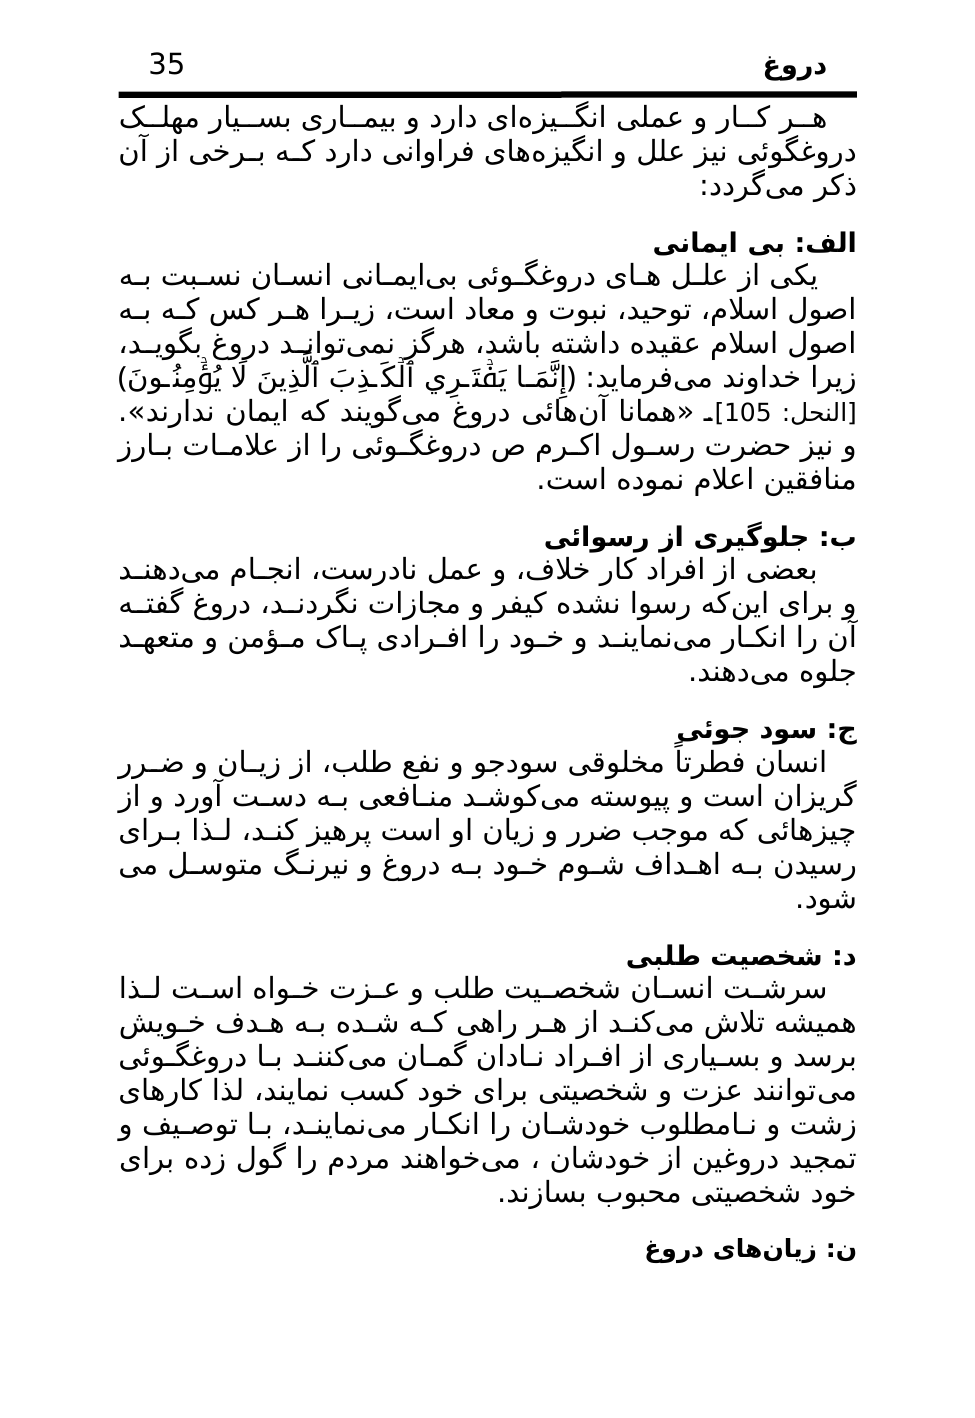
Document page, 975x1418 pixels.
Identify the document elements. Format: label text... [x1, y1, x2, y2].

text یکی از علل های دروغگوئی بی‌ایمانی انسان نسبت به اصول اسلام، توحید، نبوت و معاد است، ‌زیرا هر کس که به اصول اسلام عقیده داشته باشد، هرگز نمی‌تواند دروغ بگوید، زیرا خداوند می‌فرماید: ﴿إِنَّمَا يَفۡتَرِي ٱلۡكَذِبَ ٱلَّذِينَ لَا يُؤۡمِنُونَ﴾ [النحل: 105]. «همانا آن‌هائی دروغ می‌گویند که ایمان ندارند». و نیز حضرت رسول اکرم ص دروغگوئی را از علامات بارز منافقین اعلام نموده است. [118, 258, 857, 496]
text ن‌: زیان‌های دروغ [118, 1234, 857, 1263]
text سرشت انسان شخصیت طلب و عزت خواه است لذا همیشه تلاش می‌کند از هر راهی که شده به هدف خویش برسد و بسیاری از افراد نادان گمان می‌کنند با دروغگوئی می‌توانند عزت و شخصیتی برای خود کسب نمایند، لذا کارهای زشت و نامطلوب خودشان را انکار می‌نمایند، با توصیف و تمجید دروغین از خودشان ، ‌می‌خواهند مردم را گول زده برای خود شخصیتی محبوب بسازند. [118, 971, 857, 1209]
text بعضی از افراد کار خلاف، و عمل نادرست، انجام می‌دهند و برای این‌که رسوا نشده کیفر و مجازات نگردند، دروغ گفته آن را انکار می‌نمایند و خود را افرادی پاک مؤمن و متعهد جلوه می‌دهند. [118, 553, 857, 688]
text انسان فطرتاً ‌مخلوقی سودجو و نفع طلب، از زیان و ضرر گریزان است و پیوسته می‌کوشد منافعی به دست آورد و از چیزهائی که موجب ضرر و زیان او است پرهیز کند، لذا برای رسیدن به اهداف شوم خود به دروغ و نیرنگ متوسل می شود. [118, 745, 857, 915]
text ب: جلوگیری از رسوائی [118, 521, 857, 553]
text د: شخصیت طلبی [118, 940, 857, 971]
text الف: بی‌ ایمانی [118, 227, 857, 258]
text هر کار و عملی انگیزه‌ای دارد و بیماری بسیار مهلک دروغگوئی نیز علل و انگیزه‌های فراوانی دارد که برخی از آن ذکر می‌گردد: [118, 100, 857, 202]
text ج: سود جوئی [118, 713, 857, 745]
